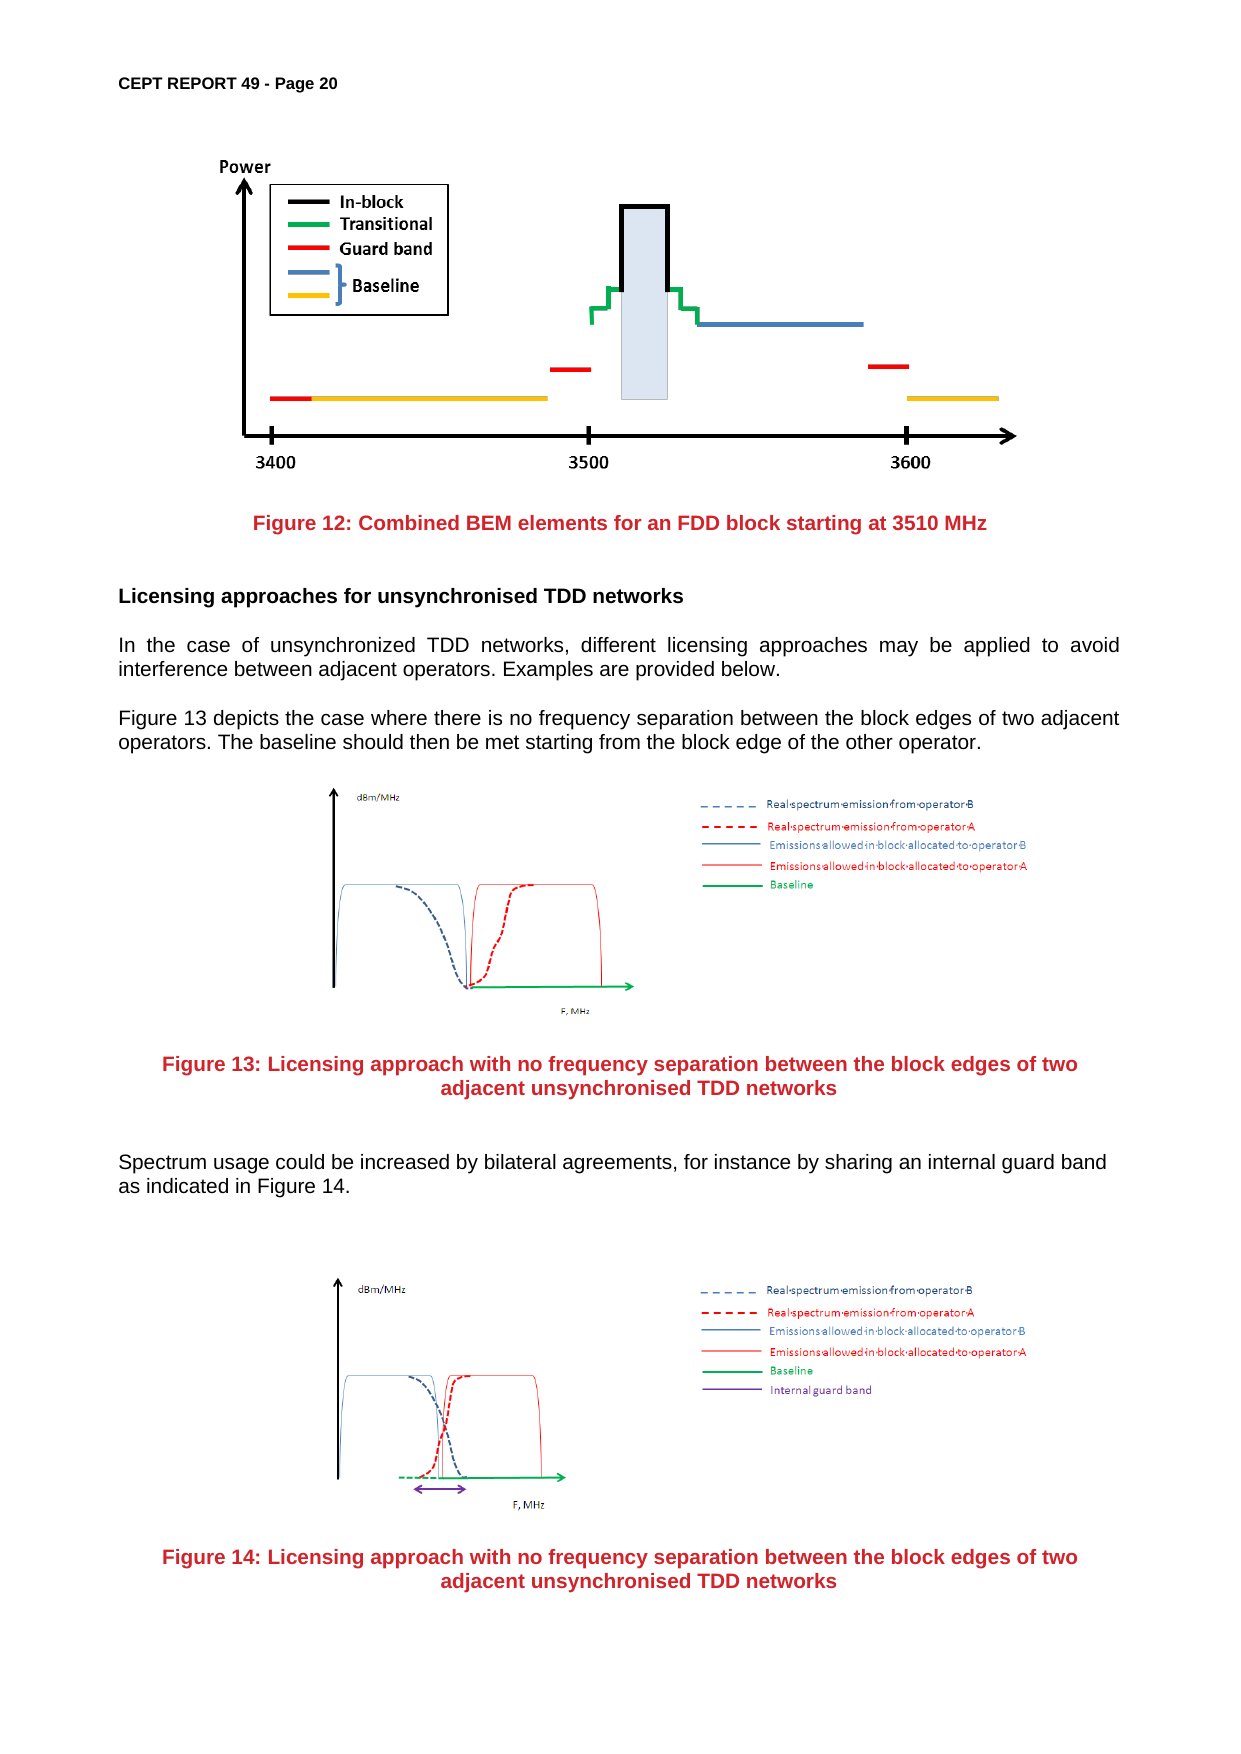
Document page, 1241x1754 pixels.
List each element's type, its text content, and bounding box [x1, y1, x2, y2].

text Spectrum usage could be increased by bilateral agreements, for instance by sharing an internal guard band as indicated in Figure 14. [118, 1150, 1122, 1198]
picture [690, 1276, 1045, 1414]
text Licensing approaches for unsynchronised TDD networks [118, 584, 1122, 608]
text In the case of unsynchronized TDD networks, different licensing approaches may be applied to avoid interference between adjacent operators. Examples are provided below. [118, 633, 1122, 681]
picture [325, 1272, 581, 1520]
picture [206, 150, 1034, 486]
picture [325, 779, 654, 1028]
text Figure 13 depicts the case where there is no frequency separation between the block edges of two adjacent operators. The baseline should then be met starting from the block edge of the other operator. [118, 706, 1122, 754]
picture [690, 789, 1046, 897]
title Licensing approach with no frequency separation between the block edges of two adjacent unsynchronised TDD networks [118, 1052, 1122, 1100]
title Licensing approach with no frequency separation between the block edges of two adjacent unsynchronised TDD networks [118, 1545, 1122, 1593]
title Combined BEM elements for an FDD block starting at 3510 MHz [118, 510, 1122, 534]
